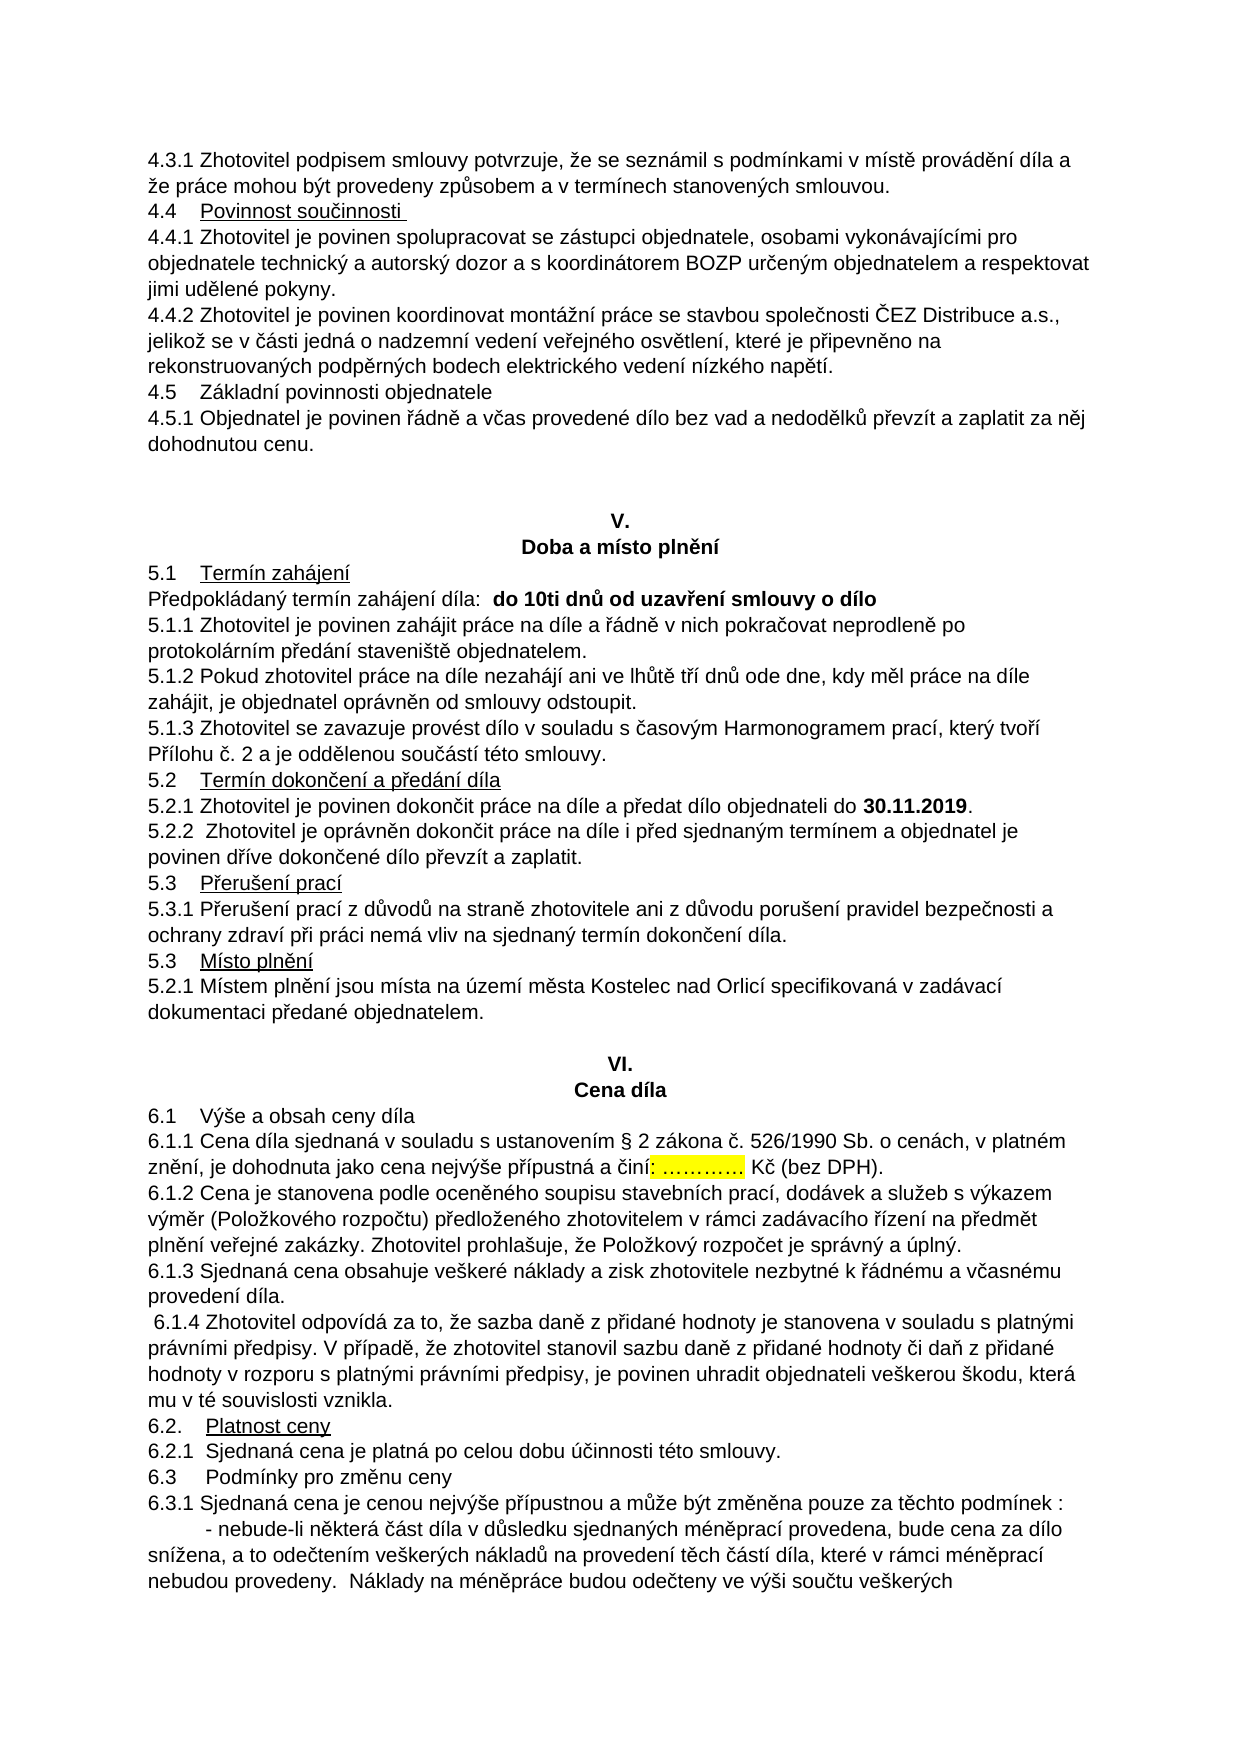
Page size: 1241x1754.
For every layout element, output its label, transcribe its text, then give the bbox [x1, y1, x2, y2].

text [148, 1517, 1093, 1592]
text 5.1 Termín zahájení [148, 561, 1093, 585]
text 5.1.1 Zhotovitel je povinen zahájit práce na díle a řádně v nich pokračovat neprodleně po protokolárním předání staveniště objednatelem. [148, 613, 1093, 662]
text 4.4.1 Zhotovitel je povinen spolupracovat se zástupci objednatele, osobami vykonávajícími pro objednatele technický a autorský dozor a s koordinátorem BOZP určeným objednatelem a respektovat jimi udělené pokyny. [148, 225, 1093, 301]
text 4.4.2 Zhotovitel je povinen koordinovat montážní práce se stavbou společnosti ČEZ Distribuce a.s., jelikož se v části jedná o nadzemní vedení veřejného osvětlení, které je připevněno na rekonstruovaných podpěrných bodech elektrického vedení nízkého napětí. [148, 303, 1093, 378]
text 5.2 Termín dokončení a předání díla [148, 768, 1093, 792]
text 5.2.1 Místem plnění jsou místa na území města Kostelec nad Orlicí specifikovaná v zadávací dokumentaci předané objednatelem. [148, 974, 1093, 1024]
text 5.2.1 Zhotovitel je povinen dokončit práce na díle a předat dílo objednateli do 30.11.2019. [148, 793, 1093, 817]
text 5.2.2 Zhotovitel je oprávněn dokončit práce na díle i před sjednaným termínem a objednatel je povinen dříve dokončené dílo převzít a zaplatit. [148, 819, 1093, 869]
text 6.2.1 Sjednaná cena je platná po celou dobu účinnosti této smlouvy. [148, 1439, 1093, 1463]
text Cena díla [148, 1078, 1093, 1102]
text Doba a místo plnění [148, 535, 1093, 559]
text V. [148, 509, 1093, 533]
text 6.1 Výše a obsah ceny díla [148, 1103, 1093, 1127]
text 6.1.2 Cena je stanovena podle oceněného soupisu stavebních prací, dodávek a služeb s výkazem výměr (Položkového rozpočtu) předloženého zhotovitelem v rámci zadávacího řízení na předmět plnění veřejné zakázky. Zhotovitel prohlašuje, že Položkový rozpočet je správný a úplný. [148, 1181, 1093, 1257]
text 5.1.2 Pokud zhotovitel práce na díle nezahájí ani ve lhůtě tří dnů ode dne, kdy měl práce na díle zahájit, je objednatel oprávněn od smlouvy odstoupit. [148, 664, 1093, 714]
text 6.3 Podmínky pro změnu ceny [148, 1465, 1093, 1489]
text 6.1.4 Zhotovitel odpovídá za to, že sazba daně z přidané hodnoty je stanovena v souladu s platnými právními předpisy. V případě, že zhotovitel stanovil sazbu daně z přidané hodnoty či daň z přidané hodnoty v rozporu s platnými právními předpisy, je povinen uhradit objednateli veškerou škodu, která mu v té souvislosti vznikla. [148, 1310, 1093, 1412]
text VI. [148, 1052, 1093, 1076]
text 4.5.1 Objednatel je povinen řádně a včas provedené dílo bez vad a nedodělků převzít a zaplatit za něj dohodnutou cenu. [148, 406, 1093, 456]
text 6.3.1 Sjednaná cena je cenou nejvýše přípustnou a může být změněna pouze za těchto podmínek : [148, 1491, 1093, 1515]
text Předpokládaný termín zahájení díla: do 10ti dnů od uzavření smlouvy o dílo [148, 587, 1093, 611]
text 4.4 Povinnost součinnosti [148, 199, 1093, 223]
text 4.3.1 Zhotovitel podpisem smlouvy potvrzuje, že se seznámil s podmínkami v místě provádění díla a že práce mohou být provedeny způsobem a v termínech stanovených smlouvou. [148, 148, 1093, 197]
text 5.3 Místo plnění [148, 948, 1093, 972]
text 5.3.1 Přerušení prací z důvodů na straně zhotovitele ani z důvodu porušení pravidel bezpečnosti a ochrany zdraví při práci nemá vliv na sjednaný termín dokončení díla. [148, 897, 1093, 947]
text 6.1.3 Sjednaná cena obsahuje veškeré náklady a zisk zhotovitele nezbytné k řádnému a včasnému provedení díla. [148, 1258, 1093, 1308]
text 5.3 Přerušení prací [148, 871, 1093, 895]
text 6.1.1 Cena díla sjednaná v souladu s ustanovením § 2 zákona č. 526/1990 Sb. o cenách, v platném znění, je dohodnuta jako cena nejvýše přípustná a činí: ………… Kč (bez DPH). [148, 1129, 1093, 1179]
text 5.1.3 Zhotovitel se zavazuje provést dílo v souladu s časovým Harmonogramem prací, který tvoří Přílohu č. 2 a je oddělenou součástí této smlouvy. [148, 716, 1093, 766]
text 4.5 Základní povinnosti objednatele [148, 380, 1093, 404]
text 6.2. Platnost ceny [148, 1413, 1093, 1437]
